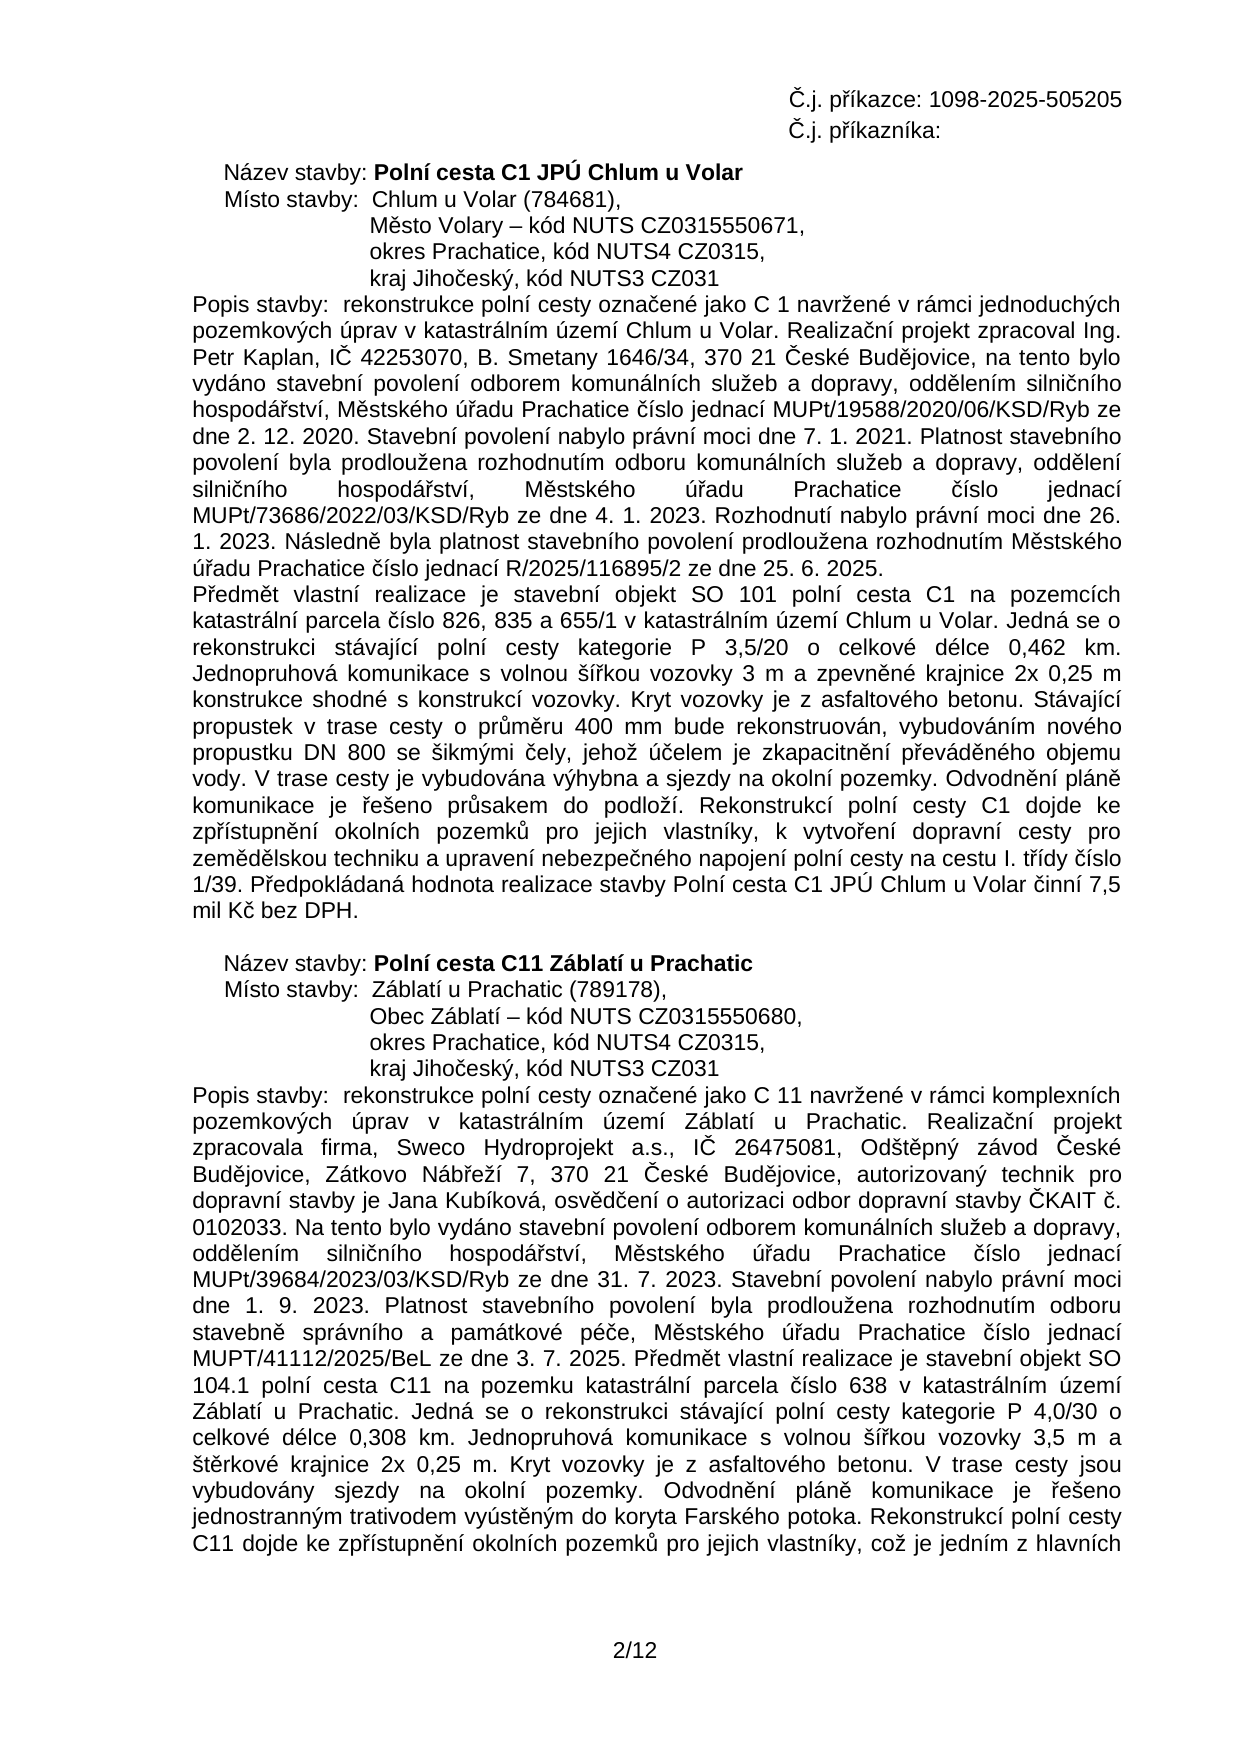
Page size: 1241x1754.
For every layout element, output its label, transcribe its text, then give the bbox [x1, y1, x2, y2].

text Místo stavby: Chlum u Volar (784681), [192, 186, 1122, 212]
text Město Volary – kód NUTS CZ0315550671, [340, 212, 1122, 238]
text Předmět vlastní realizace je stavební objekt SO 101 polní cesta C1 na pozemcích katastrální parcela číslo 826, 835 a 655/1 v katastrálním území Chlum u Volar. Jedná se o rekonstrukci stávající polní cesty kategorie P 3,5/20 o celkové délce 0,462 km. Jednopruhová komunikace s volnou šířkou vozovky 3 m a zpevněné krajnice 2x 0,25 m konstrukce shodné s konstrukcí vozovky. Kryt vozovky je z asfaltového betonu. Stávající propustek v trase cesty o průměru 400 mm bude rekonstruován, vybudováním nového propustku DN 800 se šikmými čely, jehož účelem je zkapacitnění převáděného objemu vody. V trase cesty je vybudována výhybna a sjezdy na okolní pozemky. Odvodnění pláně komunikace je řešeno průsakem do podloží. Rekonstrukcí polní cesty C1 dojde ke zpřístupnění okolních pozemků pro jejich vlastníky, k vytvoření dopravní cesty pro zemědělskou techniku a upravení nebezpečného napojení polní cesty na cestu I. třídy číslo 1/39. Předpokládaná hodnota realizace stavby Polní cesta C1 JPÚ Chlum u Volar činní 7,5 mil Kč bez DPH. [192, 581, 1122, 923]
text Místo stavby: Záblatí u Prachatic (789178), [192, 976, 1122, 1003]
text okres Prachatice, kód NUTS4 CZ0315, [369, 238, 1122, 265]
text kraj Jihočeský, kód NUTS3 CZ031 [369, 1055, 1122, 1082]
text Název stavby: Polní cesta C1 JPÚ Chlum u Volar [223, 159, 1122, 186]
text Popis stavby: rekonstrukce polní cesty označené jako C 1 navržené v rámci jednoduchých pozemkových úprav v katastrálním území Chlum u Volar. Realizační projekt zpracoval Ing. Petr Kaplan, IČ 42253070, B. Smetany 1646/34, 370 21 České Budějovice, na tento bylo vydáno stavební povolení odborem komunálních služeb a dopravy, oddělením silničního hospodářství, Městského úřadu Prachatice číslo jednací MUPt/19588/2020/06/KSD/Ryb ze dne 2. 12. 2020. Stavební povolení nabylo právní moci dne 7. 1. 2021. Platnost stavebního povolení byla prodloužena rozhodnutím odboru komunálních služeb a dopravy, oddělení silničního hospodářství, Městského úřadu Prachatice číslo jednací MUPt/73686/2022/03/KSD/Ryb ze dne 4. 1. 2023. Rozhodnutí nabylo právní moci dne 26. 1. 2023. Následně byla platnost stavebního povolení prodloužena rozhodnutím Městského úřadu Prachatice číslo jednací R/2025/116895/2 ze dne 25. 6. 2025. [192, 291, 1122, 581]
text Obec Záblatí – kód NUTS CZ0315550680, [340, 1003, 1122, 1029]
text Název stavby: Polní cesta C11 Záblatí u Prachatic [223, 950, 1122, 976]
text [192, 1082, 1122, 1556]
text kraj Jihočeský, kód NUTS3 CZ031 [369, 265, 1122, 291]
text okres Prachatice, kód NUTS4 CZ0315, [369, 1029, 1122, 1055]
